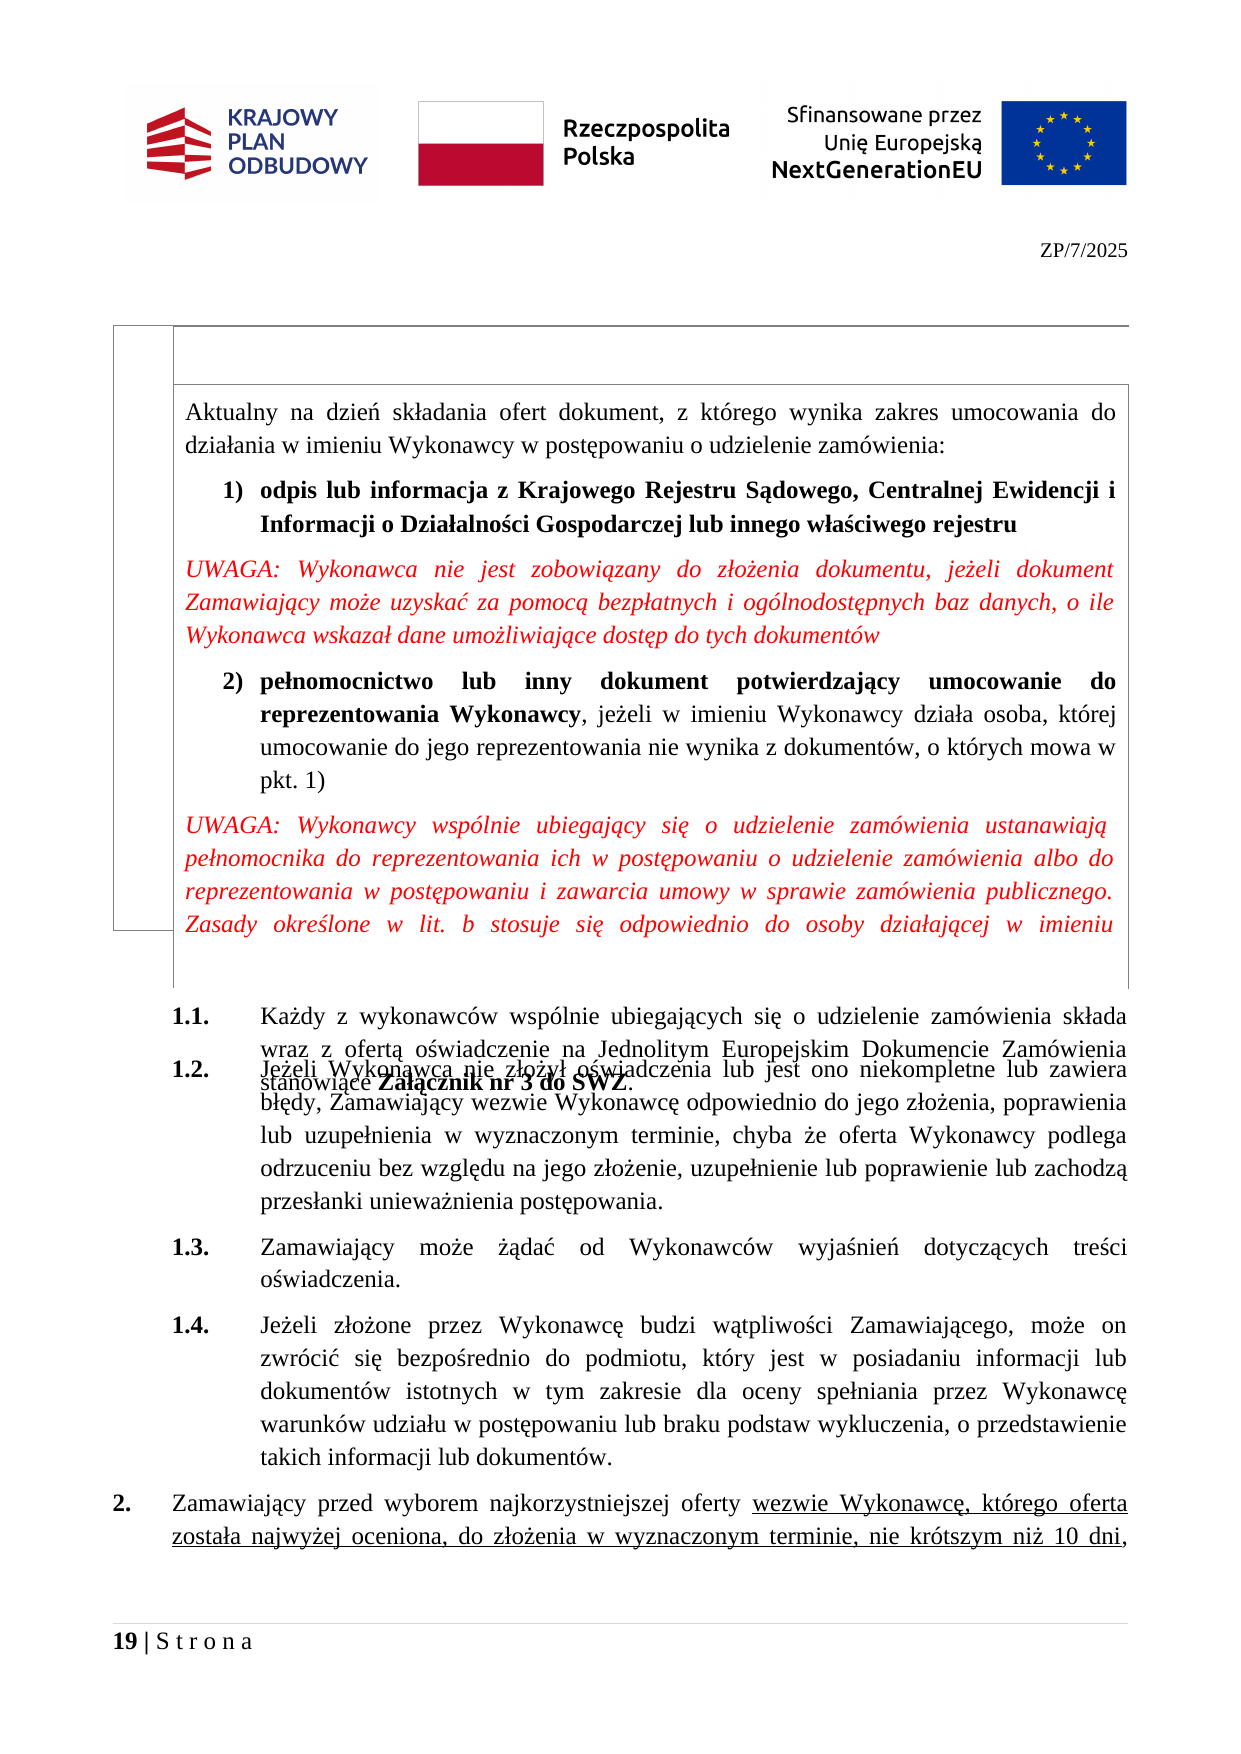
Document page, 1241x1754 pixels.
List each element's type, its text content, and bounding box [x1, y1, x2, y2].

list Jeżeli złożone przez Wykonawcę budzi wątpliwości Zamawiającego, może on zwrócić się bezpośrednio do podmiotu, który jest w posiadaniu informacji lub dokumentów istotnych w tym zakresie dla oceny spełniania przez Wykonawcę warunków udziału w postępowaniu lub braku podstaw wykluczenia, o przedstawienie takich informacji lub dokumentów. [172, 1310, 1128, 1471]
table_cell 4 [114, 326, 173, 930]
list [112, 1488, 1128, 1549]
list Każdy z wykonawców wspólnie ubiegających się o udzielenie zamówienia składa wraz z ofertą oświadczenie na Jednolitym Europejskim Dokumencie Zamówienia stanowiące Załącznik nr 3 do SWZ. [172, 1001, 1128, 1054]
list Jeżeli Wykonawca nie złożył oświadczenia lub jest ono niekompletne lub zawiera błędy, Zamawiający wezwie Wykonawcę odpowiednio do jego złożenia, poprawienia lub uzupełnienia w wyznaczonym terminie, chyba że oferta Wykonawcy podlega odrzuceniu bez względu na jego złożenie, uzupełnienie lub poprawienie lub zachodzą przesłanki unieważnienia postępowania. [172, 1054, 1128, 1215]
table_cell Aktualny na dzień składania ofert dokument, z którego wynika zakres umocowania do działania w imieniu Wykonawcy w postępowaniu o udzielenie zamówienia: odpis lub informacja z Krajowego Rejestru Sądowego, Centralnej Ewidencji i Informacji o Działalności Gospodarczej lub innego właściwego rejestru UWAGA: Wykonawca nie jest zobowiązany do złożenia dokumentu, jeżeli dokument Zamawiający może uzyskać za pomocą bezpłatnych i ogólnodostępnych baz danych, o ile Wykonawca wskazał dane umożliwiające dostęp do tych dokumentów pełnomocnictwo lub inny dokument potwierdzający umocowanie do reprezentowania Wykonawcy, jeżeli w imieniu Wykonawcy działa osoba, której umocowanie do jego reprezentowania nie wynika z dokumentów, o których mowa w pkt. 1) UWAGA: Wykonawcy wspólnie ubiegający się o udzielenie zamówienia ustanawiają pełnomocnika do reprezentowania ich w postępowaniu o udzielenie zamówienia albo do reprezentowania w postępowaniu i zawarcia umowy w sprawie zamówienia publicznego. Zasady określone w lit. b stosuje się odpowiednio do osoby działającej w imieniu Wykonawców wspólnie ubiegających się o udzielenie zamówienia [174, 385, 1128, 931]
list Zamawiający może żądać od Wykonawców wyjaśnień dotyczących treści oświadczenia. [172, 1232, 1128, 1293]
